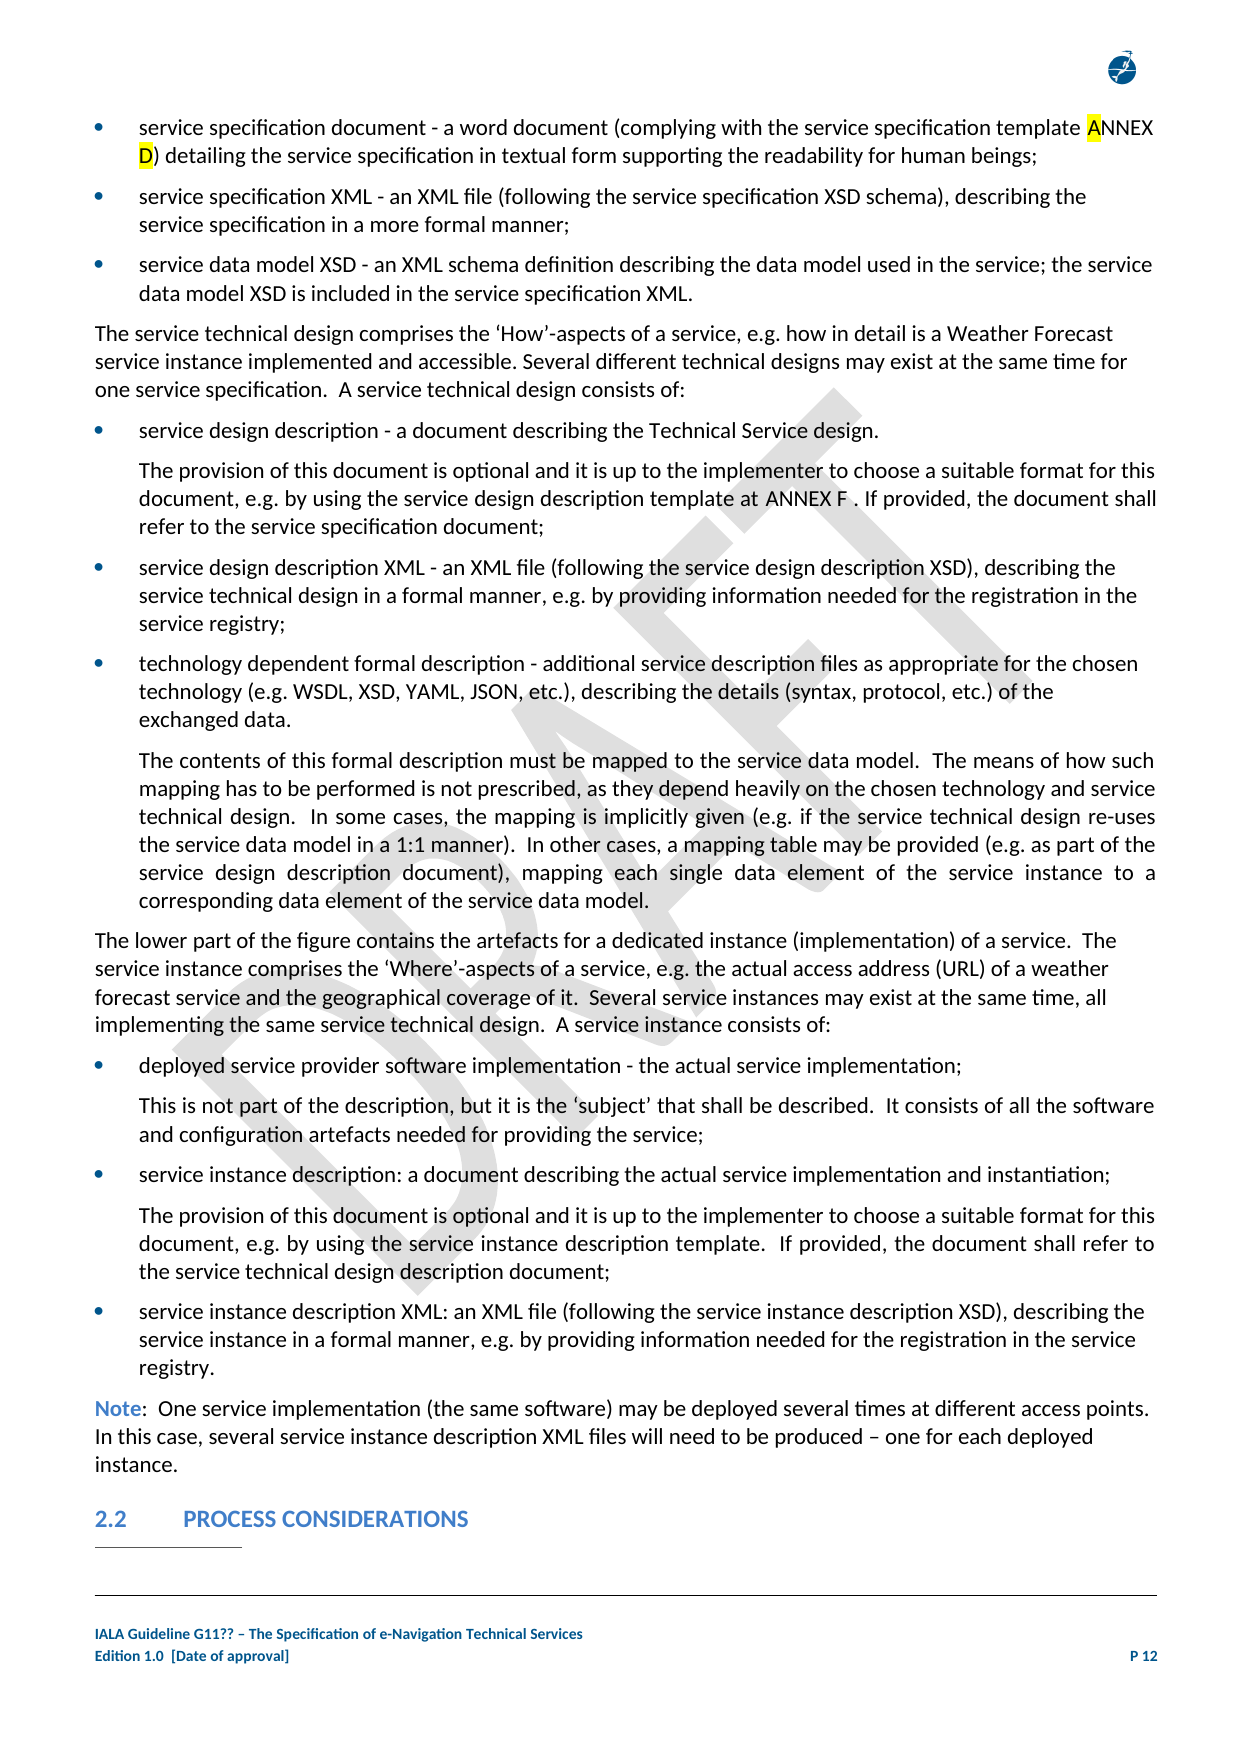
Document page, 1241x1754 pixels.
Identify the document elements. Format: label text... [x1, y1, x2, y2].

text service design description - a document describing the Technical Service design. [94, 416, 1157, 444]
text Note: One service implementation (the same software) may be deployed several times at different access points. In this case, several service instance description XML files will need to be produced – one for each deployed instance. [94, 1394, 1157, 1478]
text The provision of this document is optional and it is up to the implementer to choose a suitable format for this document, e.g. by using the service design description template at ANNEX F . If provided, the document shall refer to the service specification document; [139, 456, 1157, 540]
subtitle Process Considerations [94, 1503, 1157, 1533]
text This is not part of the description, but it is the ‘subject’ that shall be described. It consists of all the software and configuration artefacts needed for providing the service; [139, 1092, 1157, 1148]
picture [1077, 0, 1196, 119]
text service specification document - a word document (complying with the service specification template ANNEX D) detailing the service specification in textual form supporting the readability for human beings; [94, 113, 1157, 169]
text service instance description: a document describing the actual service implementation and instantiation; [94, 1160, 1157, 1188]
text The lower part of the figure contains the artefacts for a dedicated instance (implementation) of a service. The service instance comprises the ‘Where’-aspects of a service, e.g. the actual access address (URL) of a weather forecast service and the geographical coverage of it. Several service instances may exist at the same time, all implementing the same service technical design. A service instance consists of: [94, 927, 1157, 1039]
text service design description XML - an XML file (following the service design description XSD), describing the service technical design in a formal manner, e.g. by providing information needed for the registration in the service registry; [94, 553, 1157, 637]
text The contents of this formal description must be mapped to the service data model. The means of how such mapping has to be performed is not prescribed, as they depend heavily on the chosen technology and service technical design. In some cases, the mapping is implicitly given (e.g. if the service technical design re-uses the service data model in a 1:1 manner). In other cases, a mapping table may be provided (e.g. as part of the service design description document), mapping each single data element of the service instance to a corresponding data element of the service data model. [139, 746, 1157, 914]
text deployed service provider software implementation - the actual service implementation; [94, 1051, 1157, 1079]
text service data model XSD - an XML schema definition describing the data model used in the service; the service data model XSD is included in the service specification XML. [94, 251, 1157, 307]
text service specification XML - an XML file (following the service specification XSD schema), describing the service specification in a more formal manner; [94, 182, 1157, 238]
text The provision of this document is optional and it is up to the implementer to choose a suitable format for this document, e.g. by using the service instance description template. If provided, the document shall refer to the service technical design description document; [139, 1201, 1157, 1285]
text service instance description XML: an XML file (following the service instance description XSD), describing the service instance in a formal manner, e.g. by providing information needed for the registration in the service registry. [94, 1297, 1157, 1381]
text technology dependent formal description - additional service description files as appropriate for the chosen technology (e.g. WSDL, XSD, YAML, JSON, etc.), describing the details (syntax, protocol, etc.) of the exchanged data. [94, 649, 1157, 733]
text The service technical design comprises the ‘How’-aspects of a service, e.g. how in detail is a Weather Forecast service instance implemented and accessible. Several different technical designs may exist at the same time for one service specification. A service technical design consists of: [94, 319, 1157, 403]
